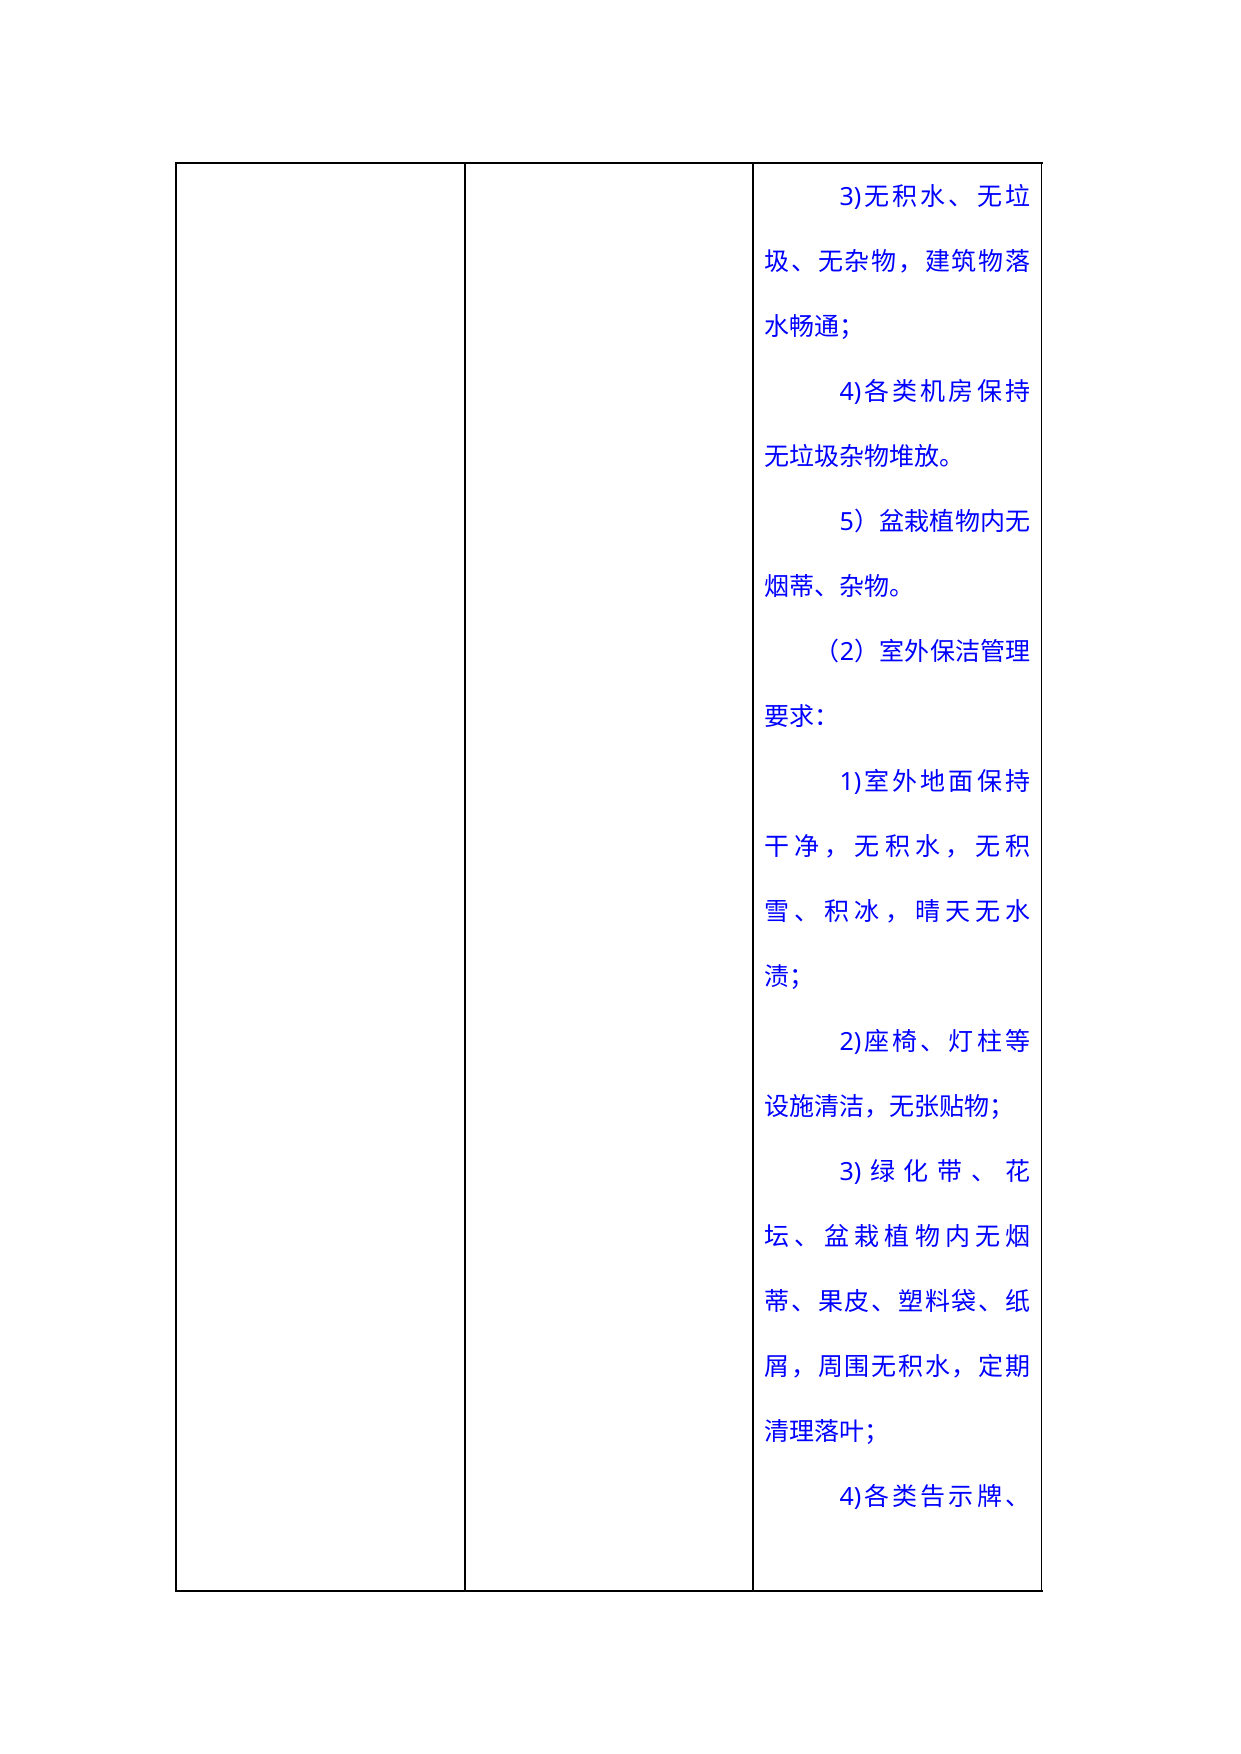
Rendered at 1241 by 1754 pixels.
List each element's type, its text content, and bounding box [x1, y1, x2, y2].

table_cell [466, 164, 752, 1590]
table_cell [754, 164, 1041, 1590]
table_cell 1 [177, 164, 464, 1590]
